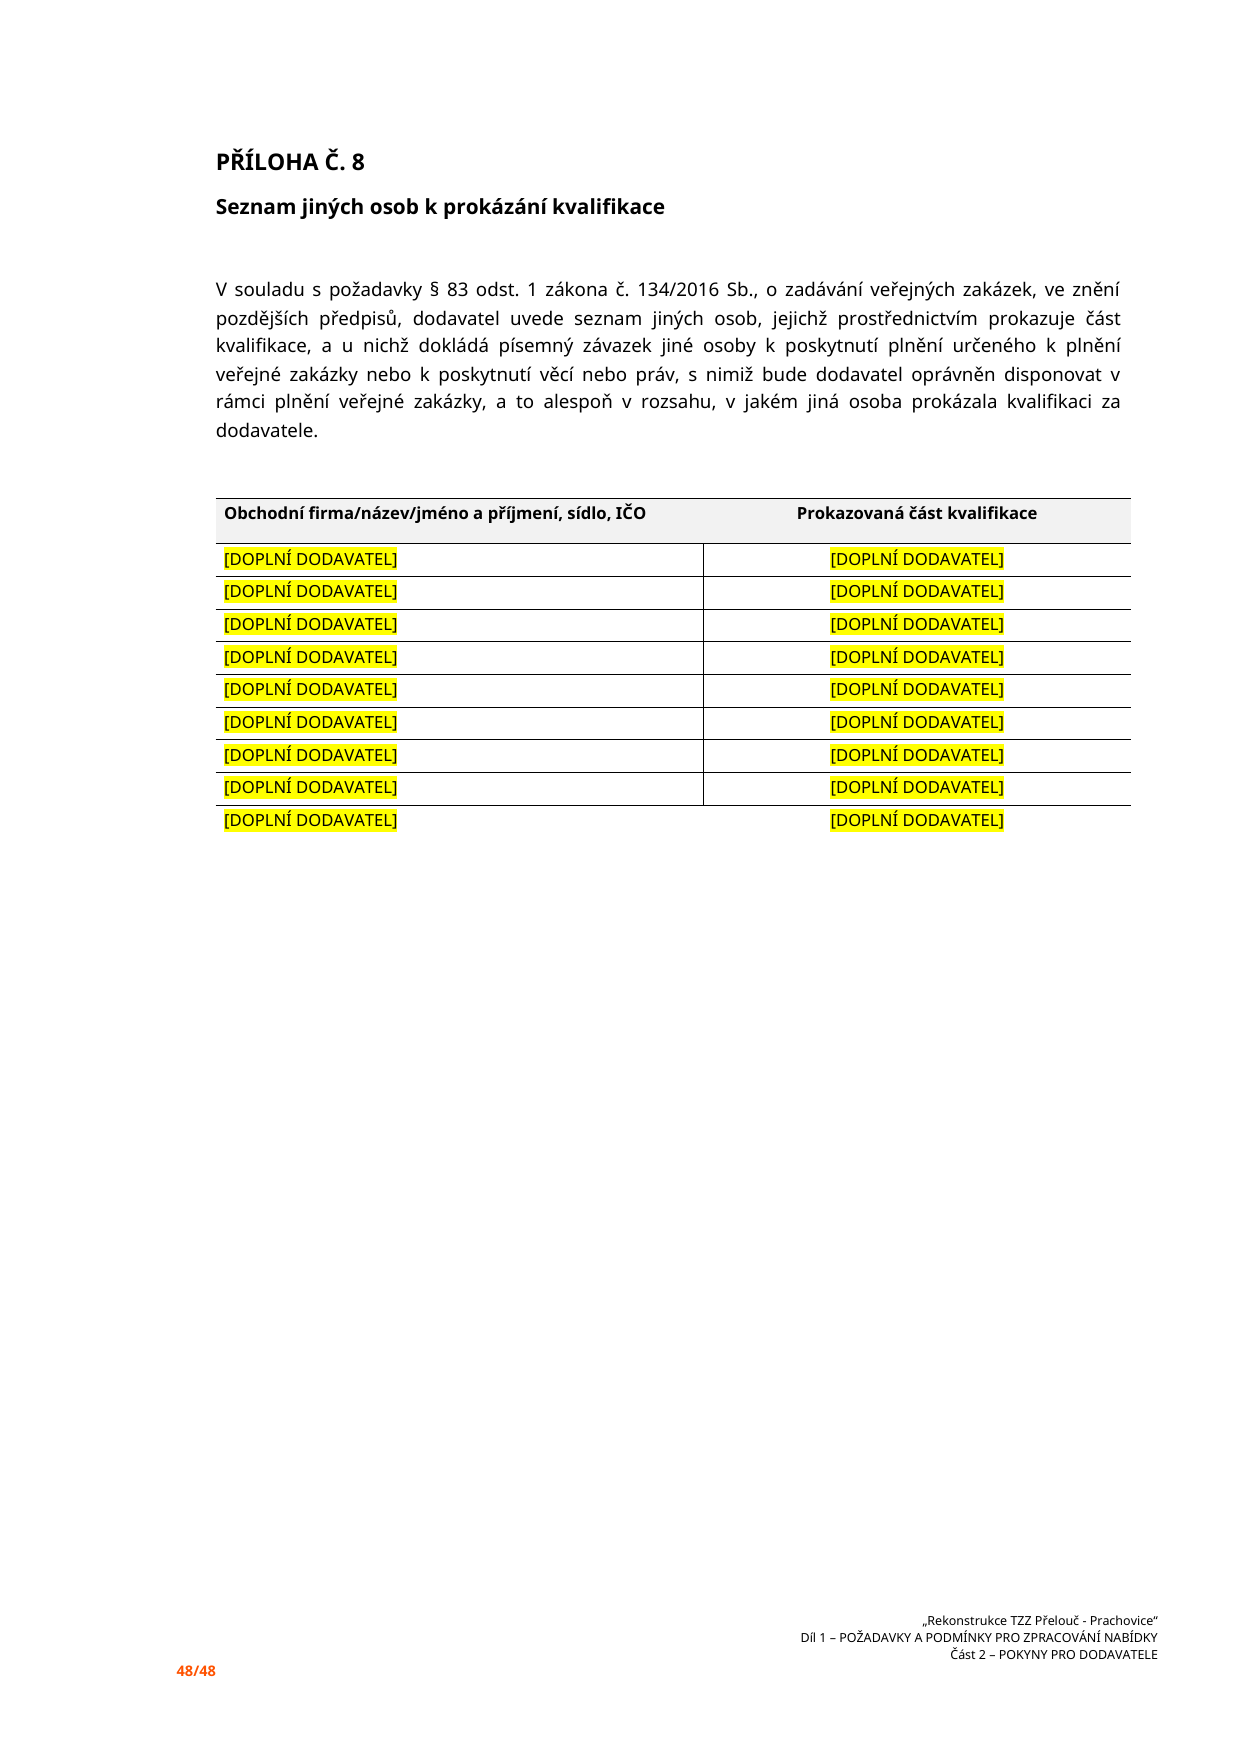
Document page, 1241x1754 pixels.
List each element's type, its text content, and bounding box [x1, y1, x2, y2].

table_cell [DOPLNÍ DODAVATEL] [216, 806, 703, 837]
table_cell [DOPLNÍ DODAVATEL] [216, 642, 703, 674]
table_cell [DOPLNÍ DODAVATEL] [216, 708, 703, 739]
table_cell [DOPLNÍ DODAVATEL] [704, 740, 1131, 772]
table_cell [DOPLNÍ DODAVATEL] [704, 544, 1131, 576]
table_cell [DOPLNÍ DODAVATEL] [216, 740, 703, 772]
table_cell [DOPLNÍ DODAVATEL] [216, 610, 703, 641]
table_cell [DOPLNÍ DODAVATEL] [704, 610, 1131, 641]
text Příloha č. 8 [216, 146, 1122, 177]
table_cell [DOPLNÍ DODAVATEL] [704, 708, 1131, 739]
table_cell [DOPLNÍ DODAVATEL] [216, 675, 703, 707]
table_cell [DOPLNÍ DODAVATEL] [703, 806, 1131, 837]
table_cell [DOPLNÍ DODAVATEL] [704, 773, 1131, 805]
table_cell [DOPLNÍ DODAVATEL] [216, 577, 703, 608]
table_cell [DOPLNÍ DODAVATEL] [704, 577, 1131, 608]
text V souladu s požadavky § 83 odst. 1 zákona č. 134/2016 Sb., o zadávání veřejných zakázek, ve znění pozdějších předpisů, dodavatel uvede seznam jiných osob, jejichž prostřednictvím prokazuje část kvalifikace, a u nichž dokládá písemný závazek jiné osoby k poskytnutí plnění určeného k plnění veřejné zakázky nebo k poskytnutí věcí nebo práv, s nimiž bude dodavatel oprávněn disponovat v rámci plnění veřejné zakázky, a to alespoň v rozsahu, v jakém jiná osoba prokázala kvalifikaci za dodavatele. [216, 277, 1122, 442]
text Seznam jiných osob k prokázání kvalifikace [216, 192, 1122, 221]
table_header Prokazovaná část kvalifikace [703, 499, 1131, 543]
table_cell [DOPLNÍ DODAVATEL] [704, 675, 1131, 707]
table_cell [DOPLNÍ DODAVATEL] [216, 773, 703, 805]
table_cell [DOPLNÍ DODAVATEL] [216, 544, 703, 576]
table_cell [DOPLNÍ DODAVATEL] [704, 642, 1131, 674]
table_header Obchodní firma/název/jméno a příjmení, sídlo, IČO [216, 499, 703, 543]
